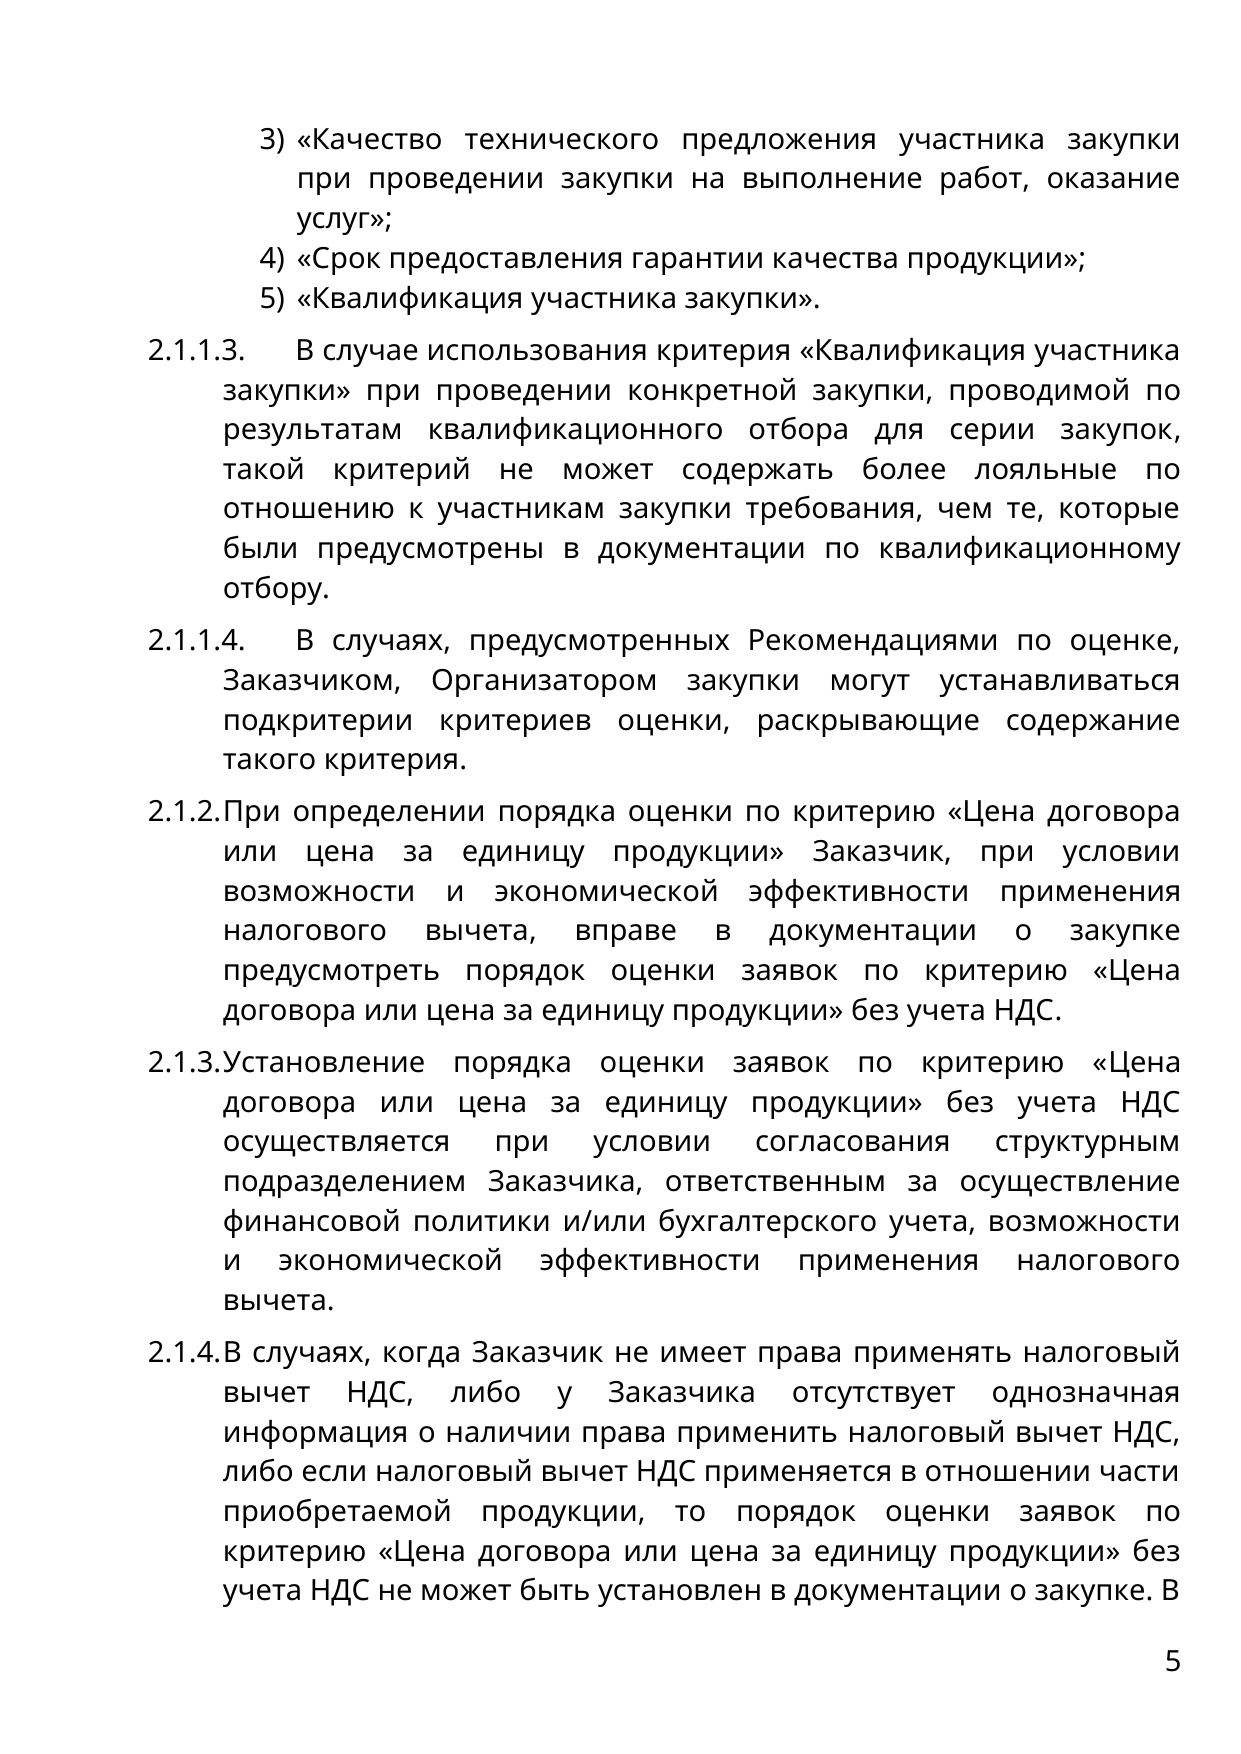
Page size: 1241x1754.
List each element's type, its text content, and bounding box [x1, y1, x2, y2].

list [148, 1332, 1181, 1609]
list В случаях, предусмотренных Рекомендациями по оценке, Заказчиком, Организатором закупки могут устанавливаться подкритерии критериев оценки, раскрывающие содержание такого критерия. [148, 619, 1181, 778]
list В случае использования критерия «Квалификация участника закупки» при проведении конкретной закупки, проводимой по результатам квалификационного отбора для серии закупок, такой критерий не может содержать более лояльные по отношению к участникам закупки требования, чем те, которые были предусмотрены в документации по квалификационному отбору. [148, 329, 1181, 607]
list «Качество технического предложения участника закупки при проведении закупки на выполнение работ, оказание услуг»; [259, 118, 1181, 237]
list Установление порядка оценки заявок по критерию «Цена договора или цена за единицу продукции» без учета НДС осуществляется при условии согласования структурным подразделением Заказчика, ответственным за осуществление финансовой политики и/или бухгалтерского учета, возможности и экономической эффективности применения налогового вычета. [148, 1041, 1181, 1319]
list «Квалификация участника закупки». [259, 277, 1181, 317]
list «Срок предоставления гарантии качества продукции»; [259, 237, 1181, 277]
list При определении порядка оценки по критерию «Цена договора или цена за единицу продукции» Заказчик, при условии возможности и экономической эффективности применения налогового вычета, вправе в документации о закупке предусмотреть порядок оценки заявок по критерию «Цена договора или цена за единицу продукции» без учета НДС. [148, 791, 1181, 1029]
